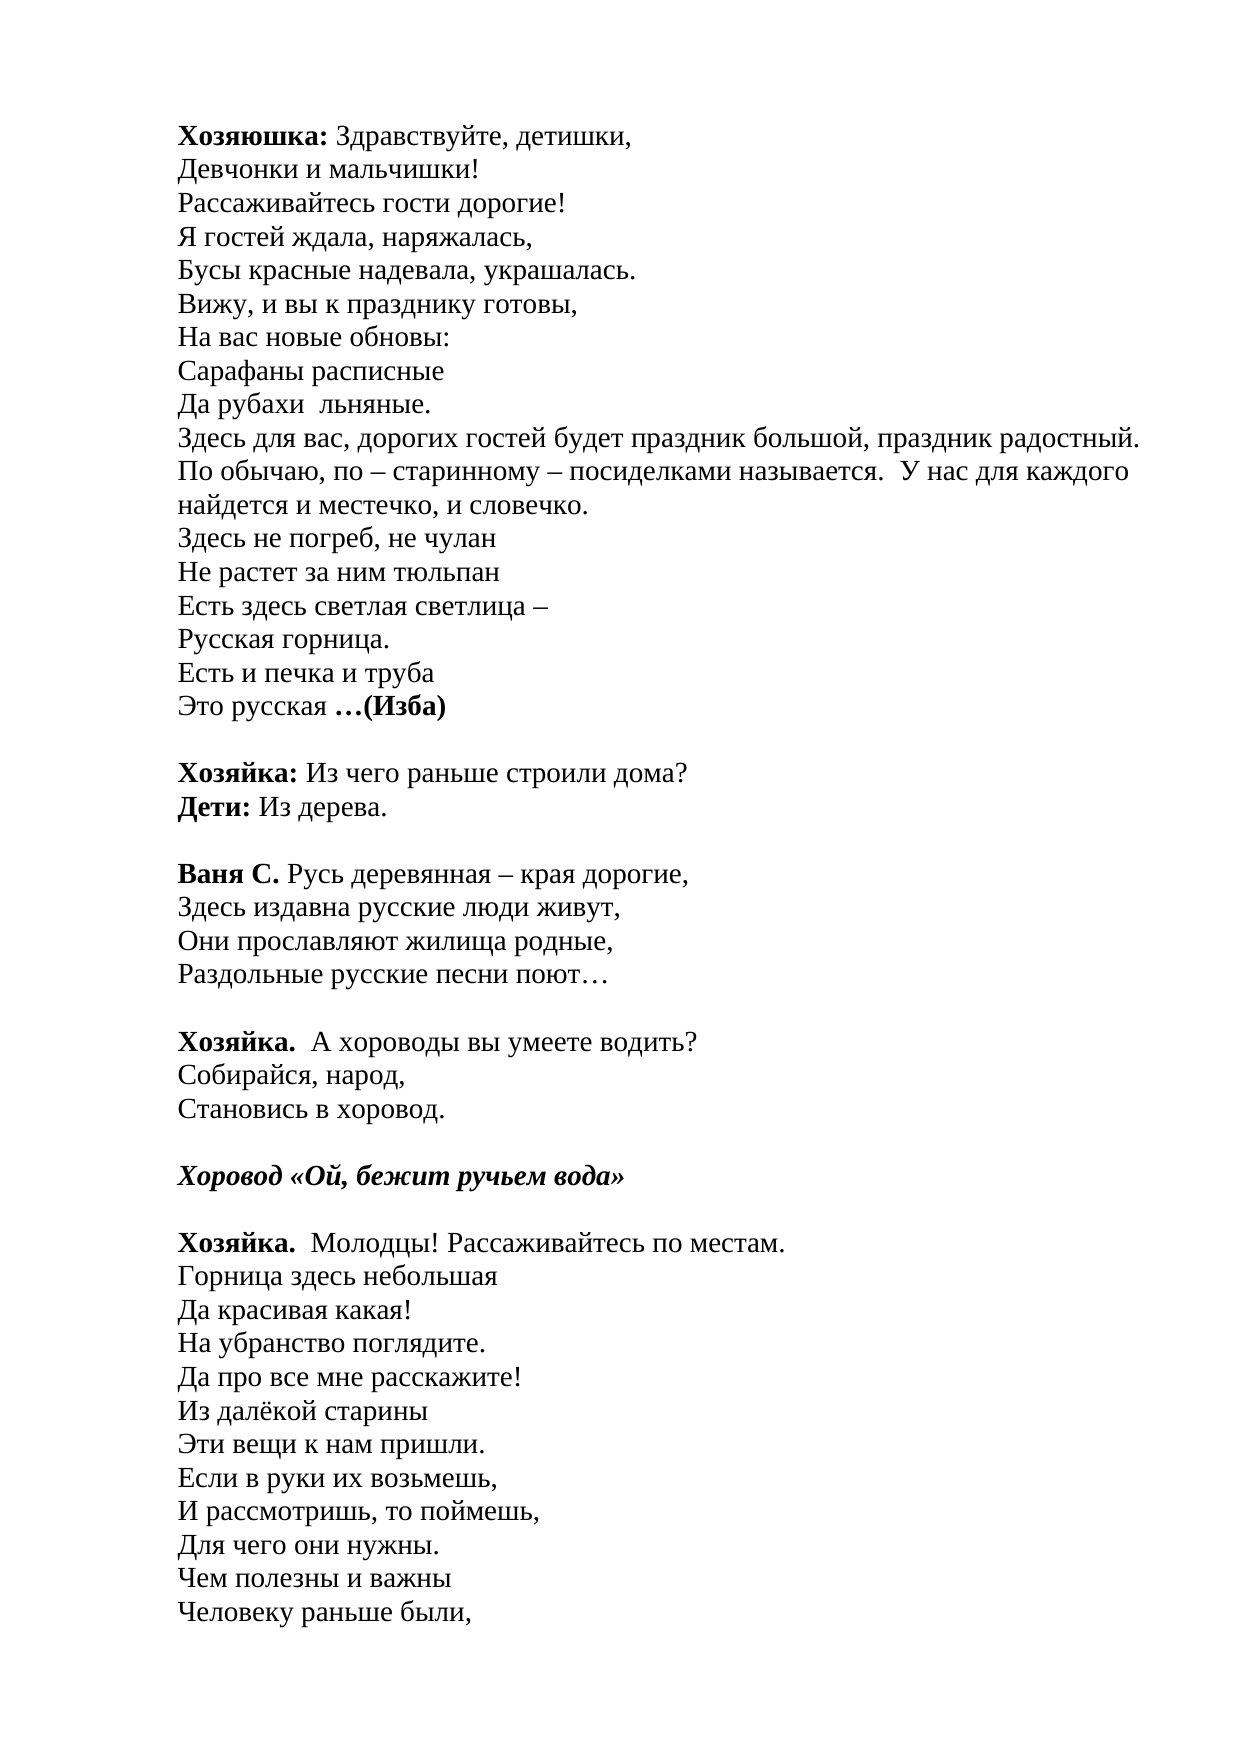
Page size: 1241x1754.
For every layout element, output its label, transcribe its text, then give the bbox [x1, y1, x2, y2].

text Хозяюшка: Здравствуйте, детишки, [177, 118, 1152, 152]
text Здесь для вас, дорогих гостей будет праздник большой, праздник радостный. По обычаю, по – старинному – посиделками называется. У нас для каждого найдется и местечко, и словечко. [177, 420, 1152, 521]
text Сарафаны расписные [177, 353, 1152, 386]
text Эти вещи к нам пришли. [177, 1426, 1152, 1460]
text Бусы красные надевала, украшалась. [177, 252, 1152, 286]
text Да красивая какая! [177, 1292, 1152, 1326]
text Ваня С. Русь деревянная – края дорогие, Здесь издавна русские люди живут, Они прославляют жилища родные, Раздольные русские песни поют… [177, 856, 1152, 990]
text Есть и печка и труба [177, 655, 1152, 688]
text И рассмотришь, то поймешь, [177, 1493, 1152, 1527]
text Не растет за ним тюльпан [177, 554, 1152, 588]
text Дети: Из дерева. [177, 789, 1152, 822]
text Для чего они нужны. [177, 1527, 1152, 1560]
text Человеку раньше были, [177, 1594, 1152, 1627]
text Хозяйка. Молодцы! Рассаживайтесь по местам. [177, 1225, 1152, 1258]
text Чем полезны и важны [177, 1560, 1152, 1594]
text Становись в хоровод. [177, 1091, 1152, 1124]
text На убранство поглядите. [177, 1326, 1152, 1359]
text Хозяйка. А хороводы вы умеете водить? [177, 1024, 1152, 1057]
text Девчонки и мальчишки! [177, 152, 1152, 185]
text Да рубахи льняные. [177, 386, 1152, 420]
text Если в руки их возьмешь, [177, 1460, 1152, 1493]
text Это русская …(Изба) [177, 688, 1152, 722]
text Есть здесь светлая светлица – [177, 588, 1152, 621]
text Рассаживайтесь гости дорогие! [177, 185, 1152, 219]
text Я гостей ждала, наряжалась, [177, 219, 1152, 252]
text Русская горница. [177, 621, 1152, 655]
text Здесь не погреб, не чулан [177, 521, 1152, 554]
text На вас новые обновы: [177, 319, 1152, 353]
text Собирайся, народ, [177, 1057, 1152, 1091]
text Из далёкой старины [177, 1393, 1152, 1426]
text Горница здесь небольшая [177, 1258, 1152, 1292]
text Вижу, и вы к празднику готовы, [177, 286, 1152, 319]
text Да про все мне расскажите! [177, 1359, 1152, 1393]
text Хозяйка: Из чего раньше строили дома? [177, 755, 1152, 789]
text Хоровод «Ой, бежит ручьем вода» [177, 1158, 1152, 1191]
